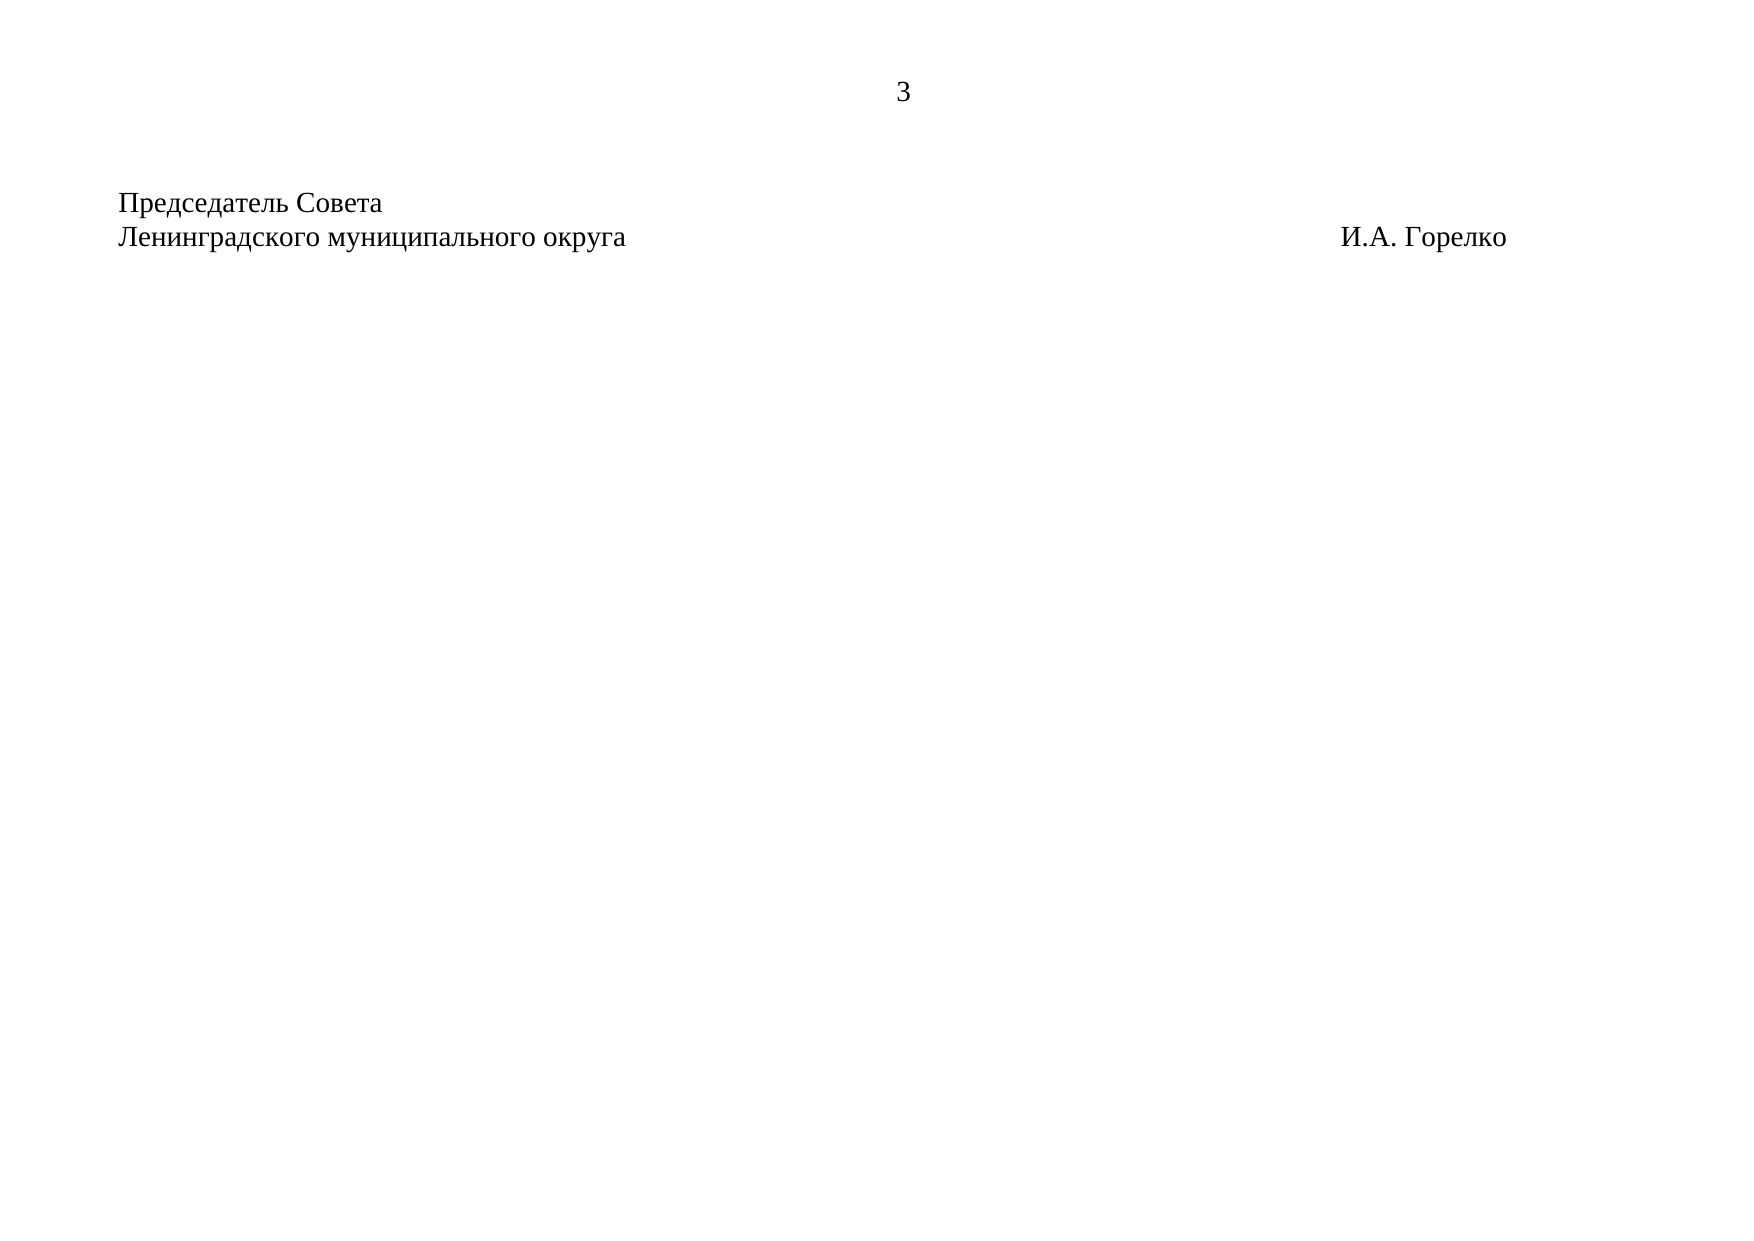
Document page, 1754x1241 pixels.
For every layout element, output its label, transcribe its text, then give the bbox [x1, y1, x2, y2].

text Председатель Совета [118, 185, 1689, 219]
text Ленинградского муниципального округа И.А. Горелко [118, 219, 1689, 252]
